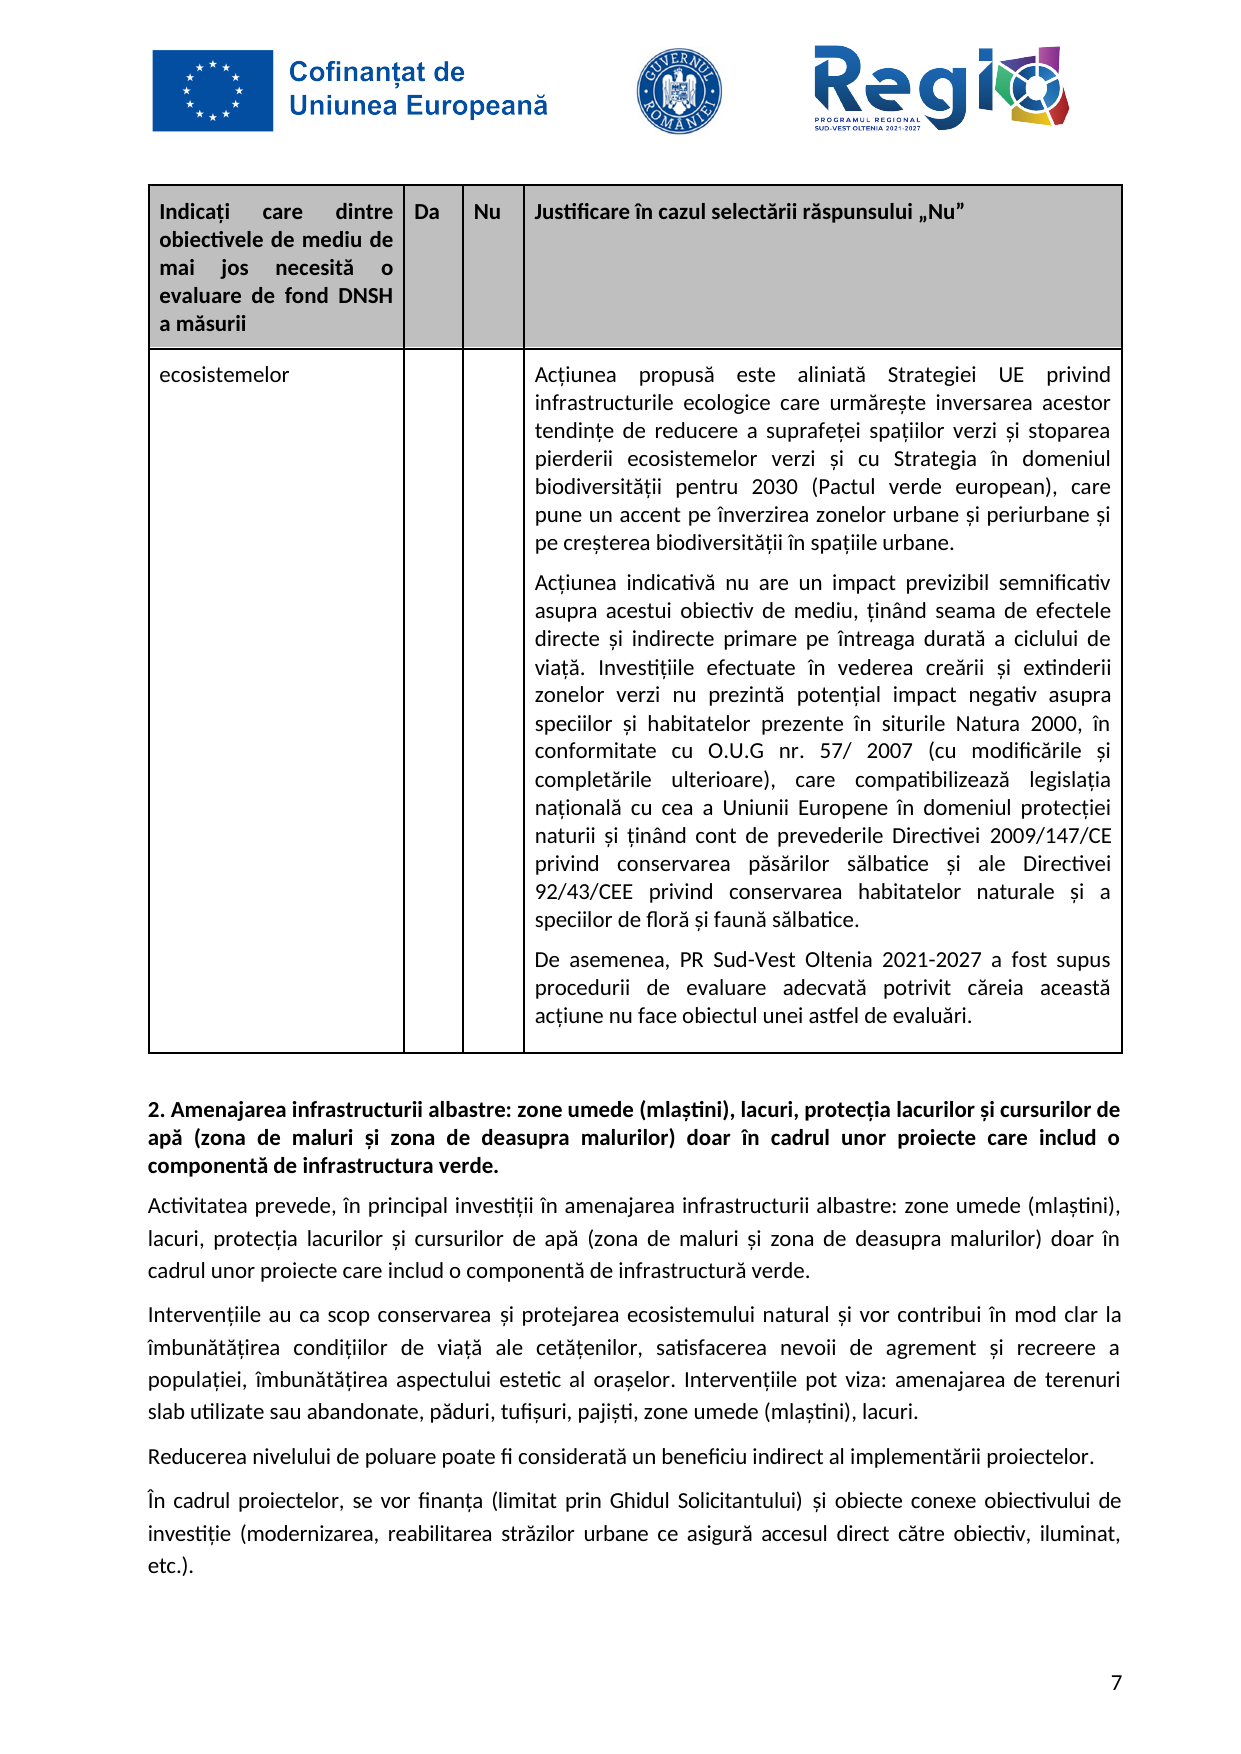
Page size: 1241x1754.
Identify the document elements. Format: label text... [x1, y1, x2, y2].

table_header Da [405, 186, 462, 347]
table_cell [405, 350, 462, 1052]
picture [812, 44, 1071, 133]
text Reducerea nivelului de poluare poate fi considerată un beneficiu indirect al implementării proiectelor. [148, 1442, 1122, 1470]
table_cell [150, 350, 403, 1052]
text Intervențiile au ca scop conservarea și protejarea ecosistemului natural și vor contribui în mod clar la îmbunătățirea condițiilor de viață ale cetățenilor, satisfacerea nevoii de agrement și recreere a populaţiei, îmbunătățirea aspectului estetic al orașelor. Intervențiile pot viza: amenajarea de terenuri slab utilizate sau abandonate, păduri, tufișuri, pajiști, zone umede (mlaștini), lacuri. [148, 1301, 1122, 1425]
text În cadrul proiectelor, se vor finanța (limitat prin Ghidul Solicitantului) și obiecte conexe obiectivului de investiție (modernizarea, reabilitarea străzilor urbane ce asigură accesul direct către obiectiv, iluminat, etc.). [148, 1486, 1122, 1579]
table_header Justificare în cazul selectării răspunsului „Nu” [525, 186, 1121, 347]
picture [633, 46, 728, 136]
text Activitatea prevede, în principal investiții în amenajarea infrastructurii albastre: zone umede (mlaștini), lacuri, protecția lacurilor și cursurilor de apă (zona de maluri și zona de deasupra malurilor) doar în cadrul unor proiecte care includ o componentă de infrastructură verde. [148, 1191, 1122, 1284]
text 2. Amenajarea infrastructurii albastre: zone umede (mlaștini), lacuri, protecția lacurilor și cursurilor de apă (zona de maluri și zona de deasupra malurilor) doar în cadrul unor proiecte care includ o componentă de infrastructura verde. [148, 1095, 1122, 1179]
picture [147, 45, 550, 135]
table_header Indicați care dintre obiectivele de mediu de mai jos necesită o evaluare de fond DNSH a măsurii [150, 186, 403, 347]
table_header Nu [464, 186, 523, 347]
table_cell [525, 350, 1121, 1052]
table_cell x [464, 350, 523, 1052]
